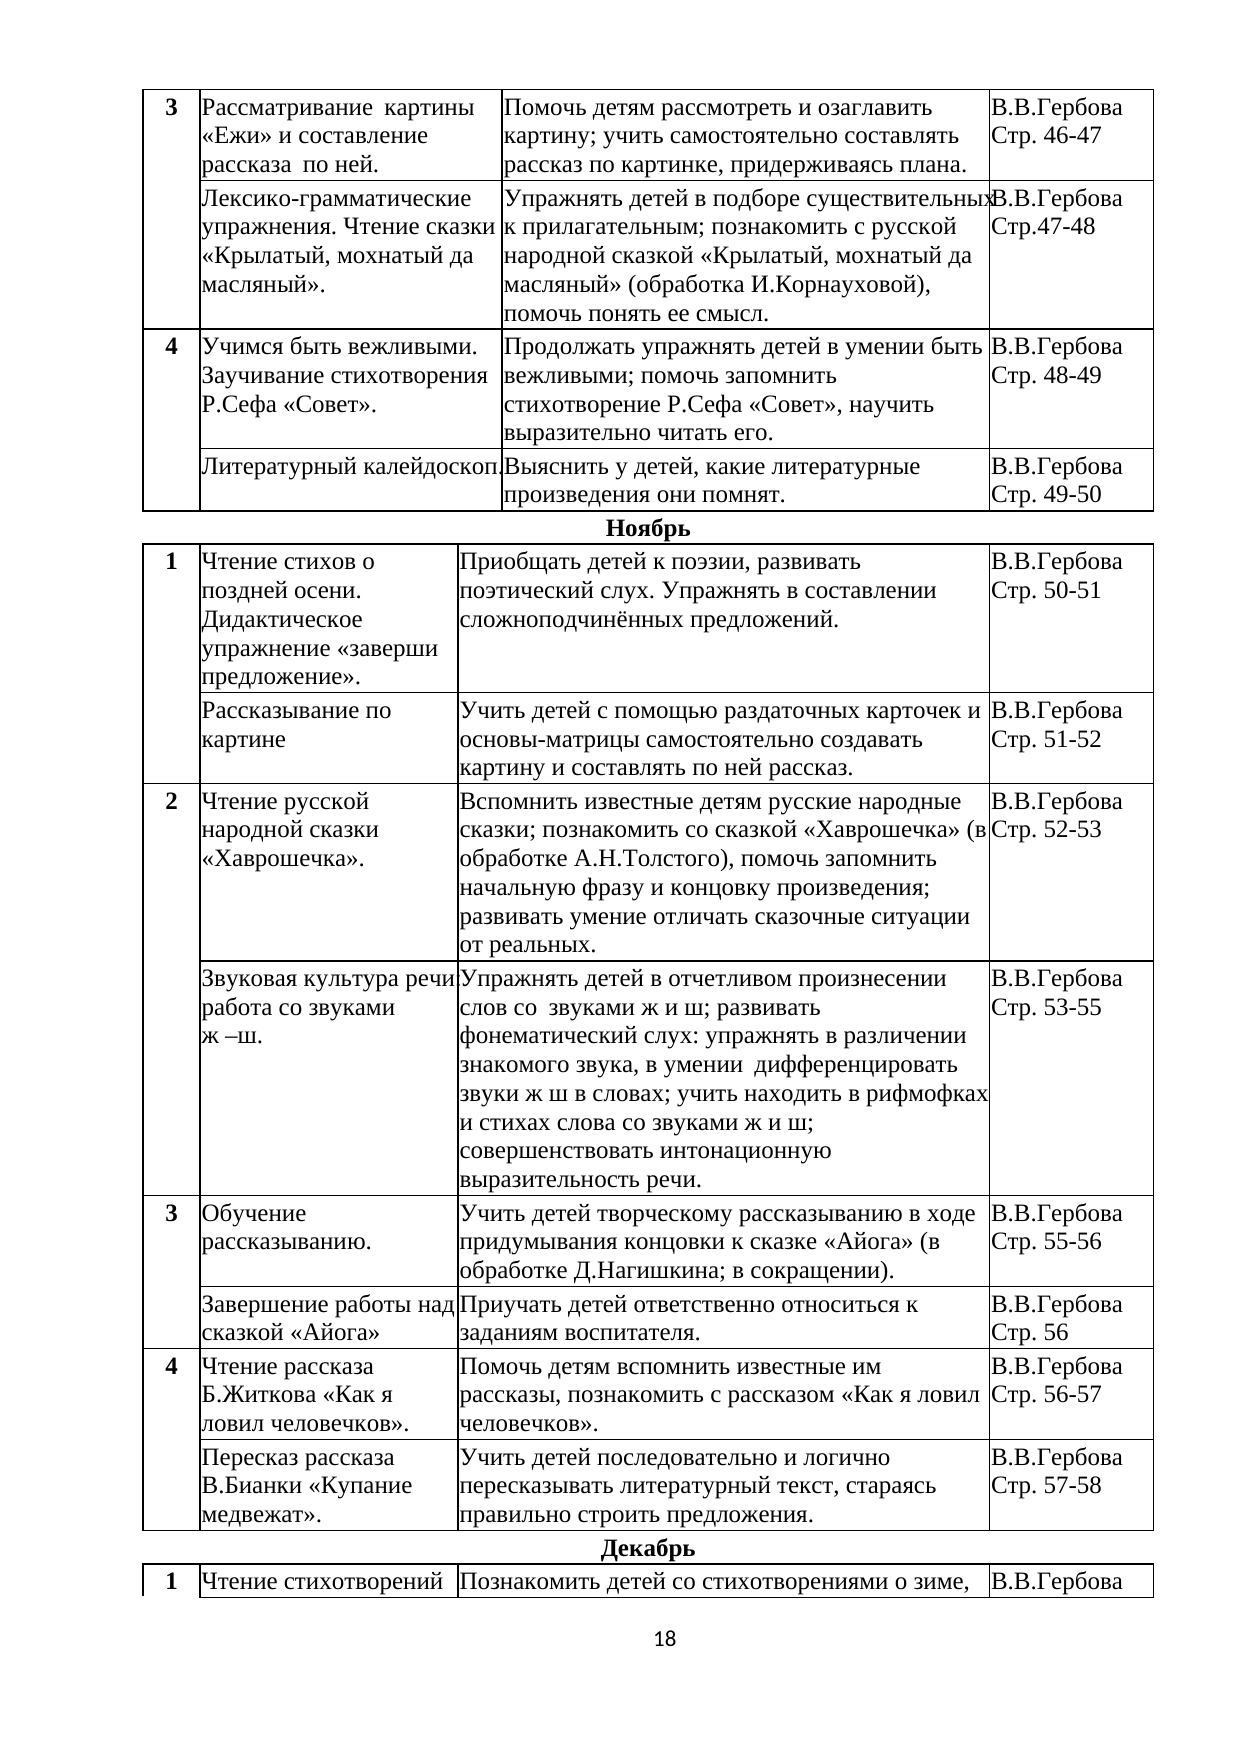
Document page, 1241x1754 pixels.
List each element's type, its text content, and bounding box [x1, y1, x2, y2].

table_cell Учить детей последовательно и логично пересказывать литературный текст, стараясь правильно строить предложения. [459, 1440, 989, 1529]
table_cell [990, 1565, 1153, 1596]
table_cell Продолжать упражнять детей в умении быть вежливыми; помочь запомнить стихотворение Р.Сефа «Совет», научить выразительно читать его. [503, 330, 989, 448]
table_cell Чтение рассказа Б.Житкова «Как я ловил человечков». [201, 1349, 457, 1439]
table_cell В.В.Гербова Стр.47-48 [990, 181, 1153, 328]
table_cell В.В.Гербова Стр. 50-51 [990, 545, 1153, 692]
table_cell 3 [144, 1196, 199, 1348]
table_cell Пересказ рассказа В.Бианки «Купание медвежат». [201, 1440, 457, 1529]
table_cell В.В.Гербова Стр. 57-58 [990, 1440, 1153, 1529]
table_cell Рассказывание по картине [201, 693, 457, 783]
table_cell Вспомнить известные детям русские народные сказки; познакомить со сказкой «Хаврошечка» (в обработке А.Н.Толстого), помочь запомнить начальную фразу и концовку произведения; развивать умение отличать сказочные ситуации от реальных. [459, 784, 989, 960]
table_cell Упражнять детей в подборе существительных к прилагательным; познакомить с русской народной сказкой «Крылатый, мохнатый да масляный» (обработка И.Корнауховой), помочь понять ее смысл. [503, 181, 989, 328]
table_cell Звуковая культура речи: работа со звуками ж –ш. [201, 962, 457, 1194]
table_cell 3 [144, 90, 199, 328]
table_cell Приобщать детей к поэзии, развивать поэтический слух. Упражнять в составлении сложноподчинённых предложений. [459, 545, 989, 692]
table_cell Декабрь [143, 1531, 1153, 1563]
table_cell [459, 1565, 989, 1596]
table_cell В.В.Гербова Стр. 49-50 [990, 449, 1153, 510]
table_cell В.В.Гербова Стр. 52-53 [990, 784, 1153, 960]
table_cell В.В.Гербова Стр. 55-56 [990, 1196, 1153, 1286]
table_cell Приучать детей ответственно относиться к заданиям воспитателя. [459, 1287, 989, 1348]
table_cell В.В.Гербова Стр. 51-52 [990, 693, 1153, 783]
table_cell Помочь детям вспомнить известные им рассказы, познакомить с рассказом «Как я ловил человечков». [459, 1349, 989, 1439]
table_cell Обучение рассказыванию. [201, 1196, 457, 1286]
table_cell В.В.Гербова Стр. 53-55 [990, 962, 1153, 1194]
table_cell Литературный калейдоскоп. [201, 449, 501, 510]
table_cell В.В.Гербова Стр. 56 [990, 1287, 1153, 1348]
table_cell Выяснить у детей, какие литературные произведения они помнят. [503, 449, 989, 510]
table_cell Завершение работы над сказкой «Айога» [201, 1287, 457, 1348]
table_cell В.В.Гербова Стр. 46-47 [990, 90, 1153, 179]
table_cell 4 [144, 330, 199, 510]
table_cell В.В.Гербова Стр. 56-57 [990, 1349, 1153, 1439]
table_cell Чтение стихов о поздней осени. Дидактическое упражнение «заверши предложение». [201, 545, 457, 692]
table_cell Помочь детям рассмотреть и озаглавить картину; учить самостоятельно составлять рассказ по картинке, придерживаясь плана. [503, 90, 989, 179]
table_cell Учить детей с помощью раздаточных карточек и основы-матрицы самостоятельно создавать картину и составлять по ней рассказ. [459, 693, 989, 783]
table_cell Учить детей творческому рассказыванию в ходе придумывания концовки к сказке «Айога» (в обработке Д.Нагишкина; в сокращении). [459, 1196, 989, 1286]
table_cell 2 [144, 784, 199, 1194]
table_cell В.В.Гербова Стр. 48-49 [990, 330, 1153, 448]
table_cell Упражнять детей в отчетливом произнесении слов со звуками ж и ш; развивать фонематический слух: упражнять в различении знакомого звука, в умении дифференцировать звуки ж ш в словах; учить находить в рифмофках и стихах слова со звуками ж и ш; совершенствовать интонационную выразительность речи. [459, 962, 989, 1194]
table_cell 1 [144, 1565, 199, 1596]
table_cell 1 [144, 545, 199, 783]
table_cell Лексико-грамматические упражнения. Чтение сказки «Крылатый, мохнатый да масляный». [201, 181, 501, 328]
table_cell Ноябрь [143, 512, 1153, 543]
table_cell Рассматривание картины «Ежи» и составление рассказа по ней. [201, 90, 501, 179]
table_cell 4 [144, 1349, 199, 1529]
table_cell Учимся быть вежливыми. Заучивание стихотворения Р.Сефа «Совет». [201, 330, 501, 448]
table_cell Чтение русской народной сказки «Хаврошечка». [201, 784, 457, 960]
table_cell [201, 1565, 457, 1596]
